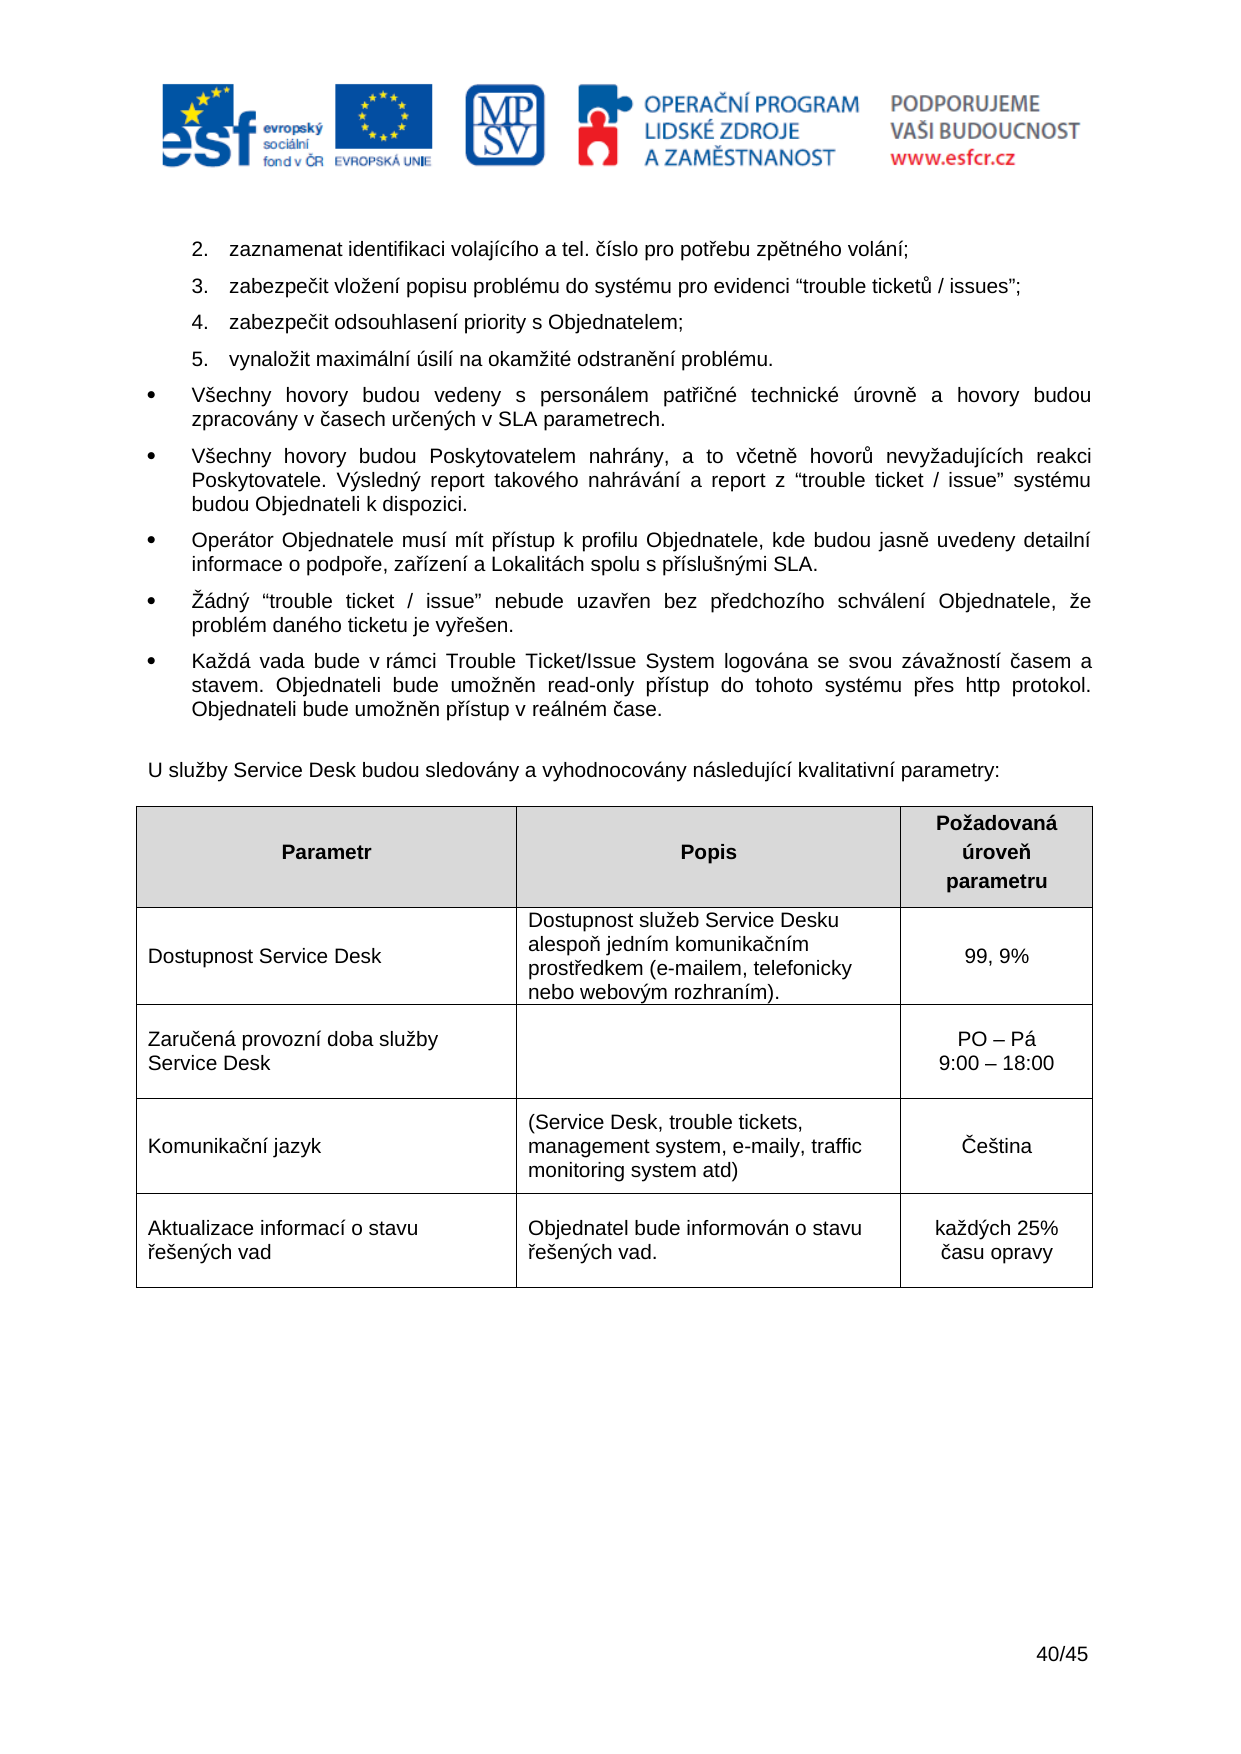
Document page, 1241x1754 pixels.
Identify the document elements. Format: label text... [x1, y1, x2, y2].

text U služby Service Desk budou sledovány a vyhodnocovány následující kvalitativní parametry: [148, 758, 1093, 782]
list zaznamenat identifikaci volajícího a tel. číslo pro potřebu zpětného volání; [191, 237, 1093, 261]
table_header Popis [517, 807, 900, 907]
table_cell Objednatel bude informován o stavu řešených vad. [517, 1194, 900, 1287]
table_cell Dostupnost Service Desk [137, 908, 516, 1003]
list Každá vada bude v rámci Trouble Ticket/Issue System logována se svou závažností časem a stavem. Objednateli bude umožněn read-only přístup do tohoto systému přes http protokol. Objednateli bude umožněn přístup v reálném čase. [148, 649, 1093, 721]
table_cell Dostupnost služeb Service Desku alespoň jedním komunikačním prostředkem (e-mailem, telefonicky nebo webovým rozhraním). [517, 908, 900, 1003]
table_header Parametr [137, 807, 516, 907]
table_cell 99, 9% [901, 908, 1092, 1003]
list Žádný “trouble ticket / issue” nebude uzavřen bez předchozího schválení Objednatele, že problém daného ticketu je vyřešen. [148, 589, 1093, 637]
table_header Požadovaná úroveň parametru [901, 807, 1092, 907]
table_cell Zaručená provozní doba služby Service Desk [137, 1005, 516, 1098]
table_cell Čeština [901, 1099, 1092, 1192]
list Všechny hovory budou Poskytovatelem nahrány, a to včetně hovorů nevyžadujících reakci Poskytovatele. Výsledný report takového nahrávání a report z “trouble ticket / issue” systému budou Objednateli k dispozici. [148, 444, 1093, 516]
list zabezpečit vložení popisu problému do systému pro evidenci “trouble ticketů / issues”; [191, 274, 1093, 298]
table_cell Aktualizace informací o stavu řešených vad [137, 1194, 516, 1287]
list Všechny hovory budou vedeny s personálem patřičné technické úrovně a hovory budou zpracovány v časech určených v SLA parametrech. [148, 383, 1093, 431]
list zabezpečit odsouhlasení priority s Objednatelem; [191, 310, 1093, 334]
list vynaložit maximální úsilí na okamžité odstranění problému. [191, 347, 1093, 371]
table_cell [517, 1005, 900, 1098]
list Operátor Objednatele musí mít přístup k profilu Objednatele, kde budou jasně uvedeny detailní informace o podpoře, zařízení a Lokalitách spolu s příslušnými SLA. [148, 528, 1093, 576]
table_cell Komunikační jazyk [137, 1099, 516, 1192]
table_cell každých 25% času opravy [901, 1194, 1092, 1287]
table_cell PO – Pá 9:00 – 18:00 [901, 1005, 1092, 1098]
table_cell (Service Desk, trouble tickets, management system, e-maily, traffic monitoring system atd) [517, 1099, 900, 1192]
